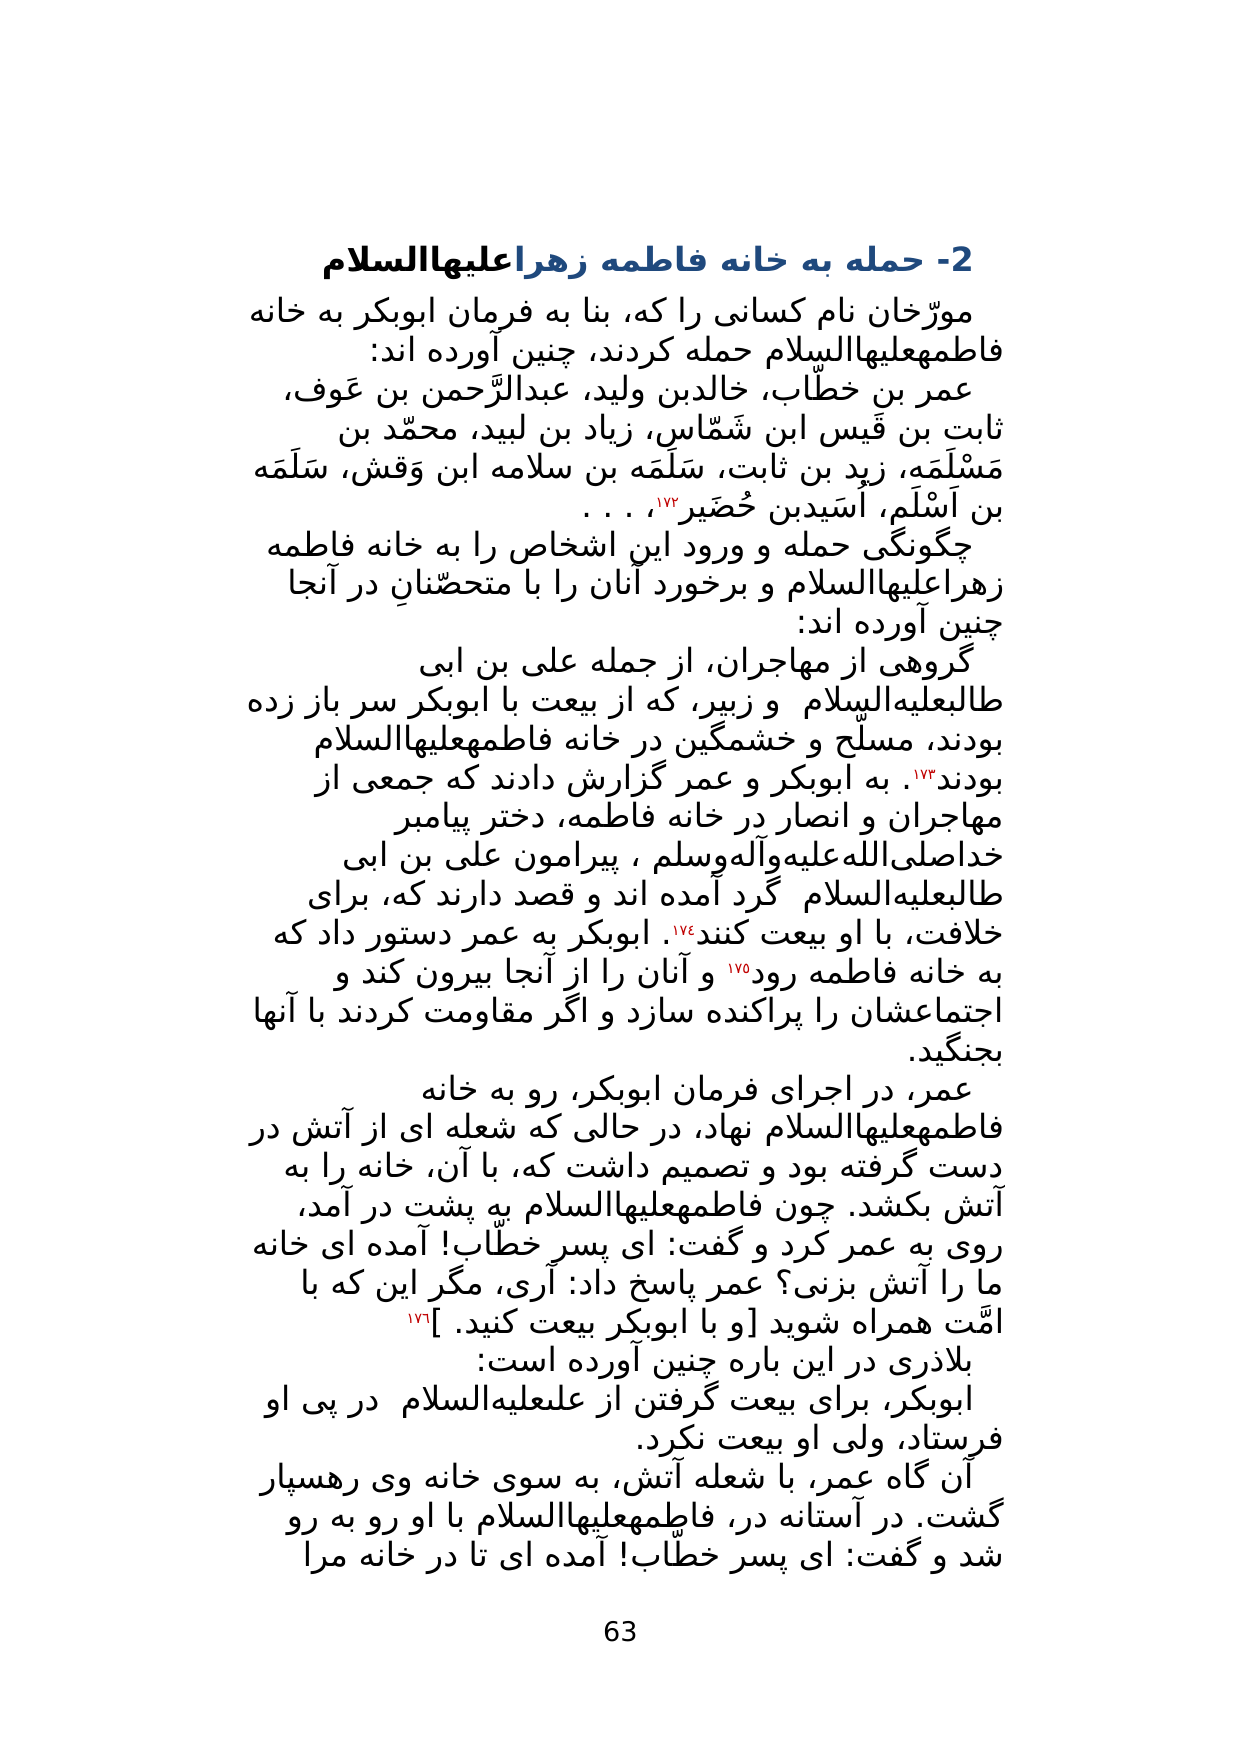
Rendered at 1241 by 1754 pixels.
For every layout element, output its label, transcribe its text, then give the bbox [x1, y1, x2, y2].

subtitle 2- حمله به خانه فاطمه زهراعليها‌السلام [236, 241, 1004, 279]
text مورّخان نام کسانى را که، بنا به فرمان ابوبکر به خانه فاطمهعليها‌السلام حمله کردند، چنين آورده اند: [236, 292, 1004, 369]
text ابوبکر، براى بيعت گرفتن از علىعليه‌السلام در پى او فرستاد، ولى او بيعت نکرد. [236, 1380, 1004, 1457]
text بلاذرى در اين باره چنين آورده است: [236, 1341, 1004, 1380]
text چگونگى حمله و ورود اين اشخاص را به خانه فاطمه زهراعليها‌السلام و برخورد آنان را با متحصّنانِ در آنجا چنين آورده اند: [236, 525, 1004, 642]
text عمر بن خطّاب، خالدبن وليد، عبدالرَّحمن بن عَوف، ثابت بن قَيس ابن شَمّاس، زياد بن لبيد، محمّد بن مَسْلَمَه، زيد بن ثابت، سَلَمَه بن سلامه ابن وَقش، سَلَمَه بن اَسْلَم، اُسَيدبن حُضَير١٧٢، . . . [236, 369, 1004, 525]
text گروهى از مهاجران، از جمله على بن ابى طالبعليه‌السلام و زبير، که از بيعت با ابوبکر سر باز زده بودند، مسلّح و خشمگين در خانه فاطمهعليها‌السلام بودند١٧٣. به ابوبکر و عمر گزارش دادند که جمعى از مهاجران و انصار در خانه فاطمه، دختر پيامبر خداصلى‌الله‌عليه‌وآله‌وسلم ، پيرامون على بن ابى طالبعليه‌السلام گرد آمده اند و قصد دارند که، براى خلافت، با او بيعت کنند١٧٤. ابوبکر به عمر دستور داد که به خانه فاطمه رود١٧٥ و آنان را از آنجا بيرون کند و اجتماعشان را پراکنده سازد و اگر مقاومت کردند با آنها بجنگيد. [236, 642, 1004, 1069]
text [236, 1457, 1004, 1574]
text عمر، در اجراى فرمان ابوبکر، رو به خانه فاطمهعليها‌السلام نهاد، در حالى که شعله اى از آتش در دست گرفته بود و تصميم داشت که، با آن، خانه را به آتش بکشد. چون فاطمهعليها‌السلام به پشت در آمد، روى به عمر کرد و گفت: اى پسر خطّاب! آمده اى خانه ما را آتش بزنى؟ عمر پاسخ داد: آرى، مگر اين که با امَّت همراه شويد [و با ابوبکر بيعت کنيد. ]١٧٦ [236, 1069, 1004, 1341]
